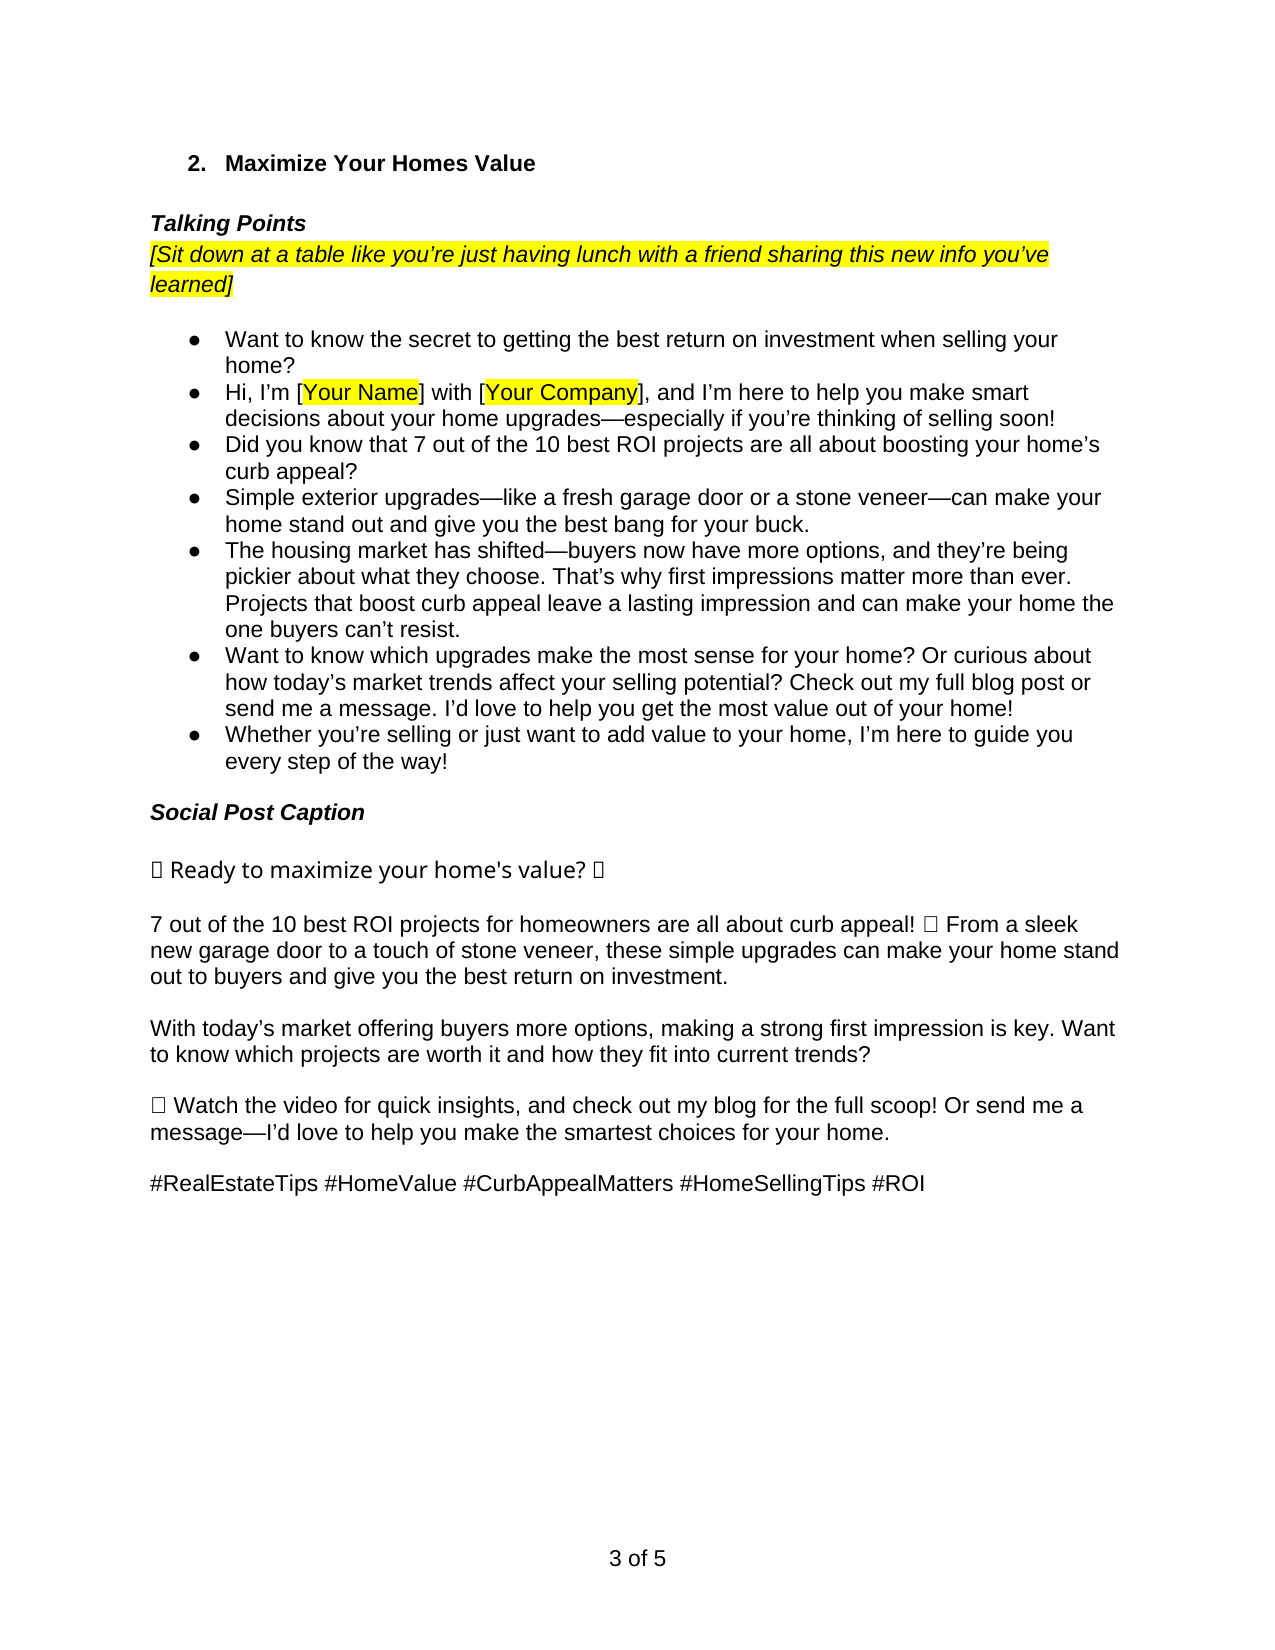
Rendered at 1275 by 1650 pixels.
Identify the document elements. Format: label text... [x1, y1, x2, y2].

list Did you know that 7 out of the 10 best ROI projects are all about boosting your home’s curb appeal? [187, 431, 1125, 484]
text 🎥 Watch the video for quick insights, and check out my blog for the full scoop! Or send me a message—I’d love to help you make the smartest choices for your home. [150, 1092, 1125, 1145]
subtitle Social Post Caption [150, 799, 1125, 825]
text 7 out of the 10 best ROI projects for homeowners are all about curb appeal! 🏡 From a sleek new garage door to a touch of stone veneer, these simple upgrades can make your home stand out to buyers and give you the best return on investment. [150, 911, 1125, 989]
subtitle Maximize Your Homes Value [187, 150, 1125, 176]
list Whether you’re selling or just want to add value to your home, I’m here to guide you every step of the way! [187, 721, 1125, 774]
list Want to know the secret to getting the best return on investment when selling your home? [187, 326, 1125, 379]
subtitle Talking Points [150, 210, 1125, 237]
text [Sit down at a table like you’re just having lunch with a friend sharing this new info you’ve learned] [150, 241, 1125, 297]
text With today’s market offering buyers more options, making a strong first impression is key. Want to know which projects are worth it and how they fit into current trends? [150, 1014, 1125, 1067]
list Simple exterior upgrades—like a fresh garage door or a stone veneer—can make your home stand out and give you the best bang for your buck. [187, 484, 1125, 537]
list Want to know which upgrades make the most sense for your home? Or curious about how today’s market trends affect your selling potential? Check out my full blog post or send me a message. I’d love to help you get the most value out of your home! [187, 642, 1125, 721]
list Hi, I’m [Your Name] with [Your Company], and I’m here to help you make smart decisions about your home upgrades—especially if you’re thinking of selling soon! [187, 379, 1125, 431]
list The housing market has shifted—buyers now have more options, and they’re being pickier about what they choose. That’s why first impressions matter more than ever. Projects that boost curb appeal leave a lasting impression and can make your home the one buyers can’t resist. [187, 537, 1125, 642]
text ✨ Ready to maximize your home's value? ✨ [150, 854, 1125, 886]
text #RealEstateTips #HomeValue #CurbAppealMatters #HomeSellingTips #ROI [150, 1170, 1125, 1196]
